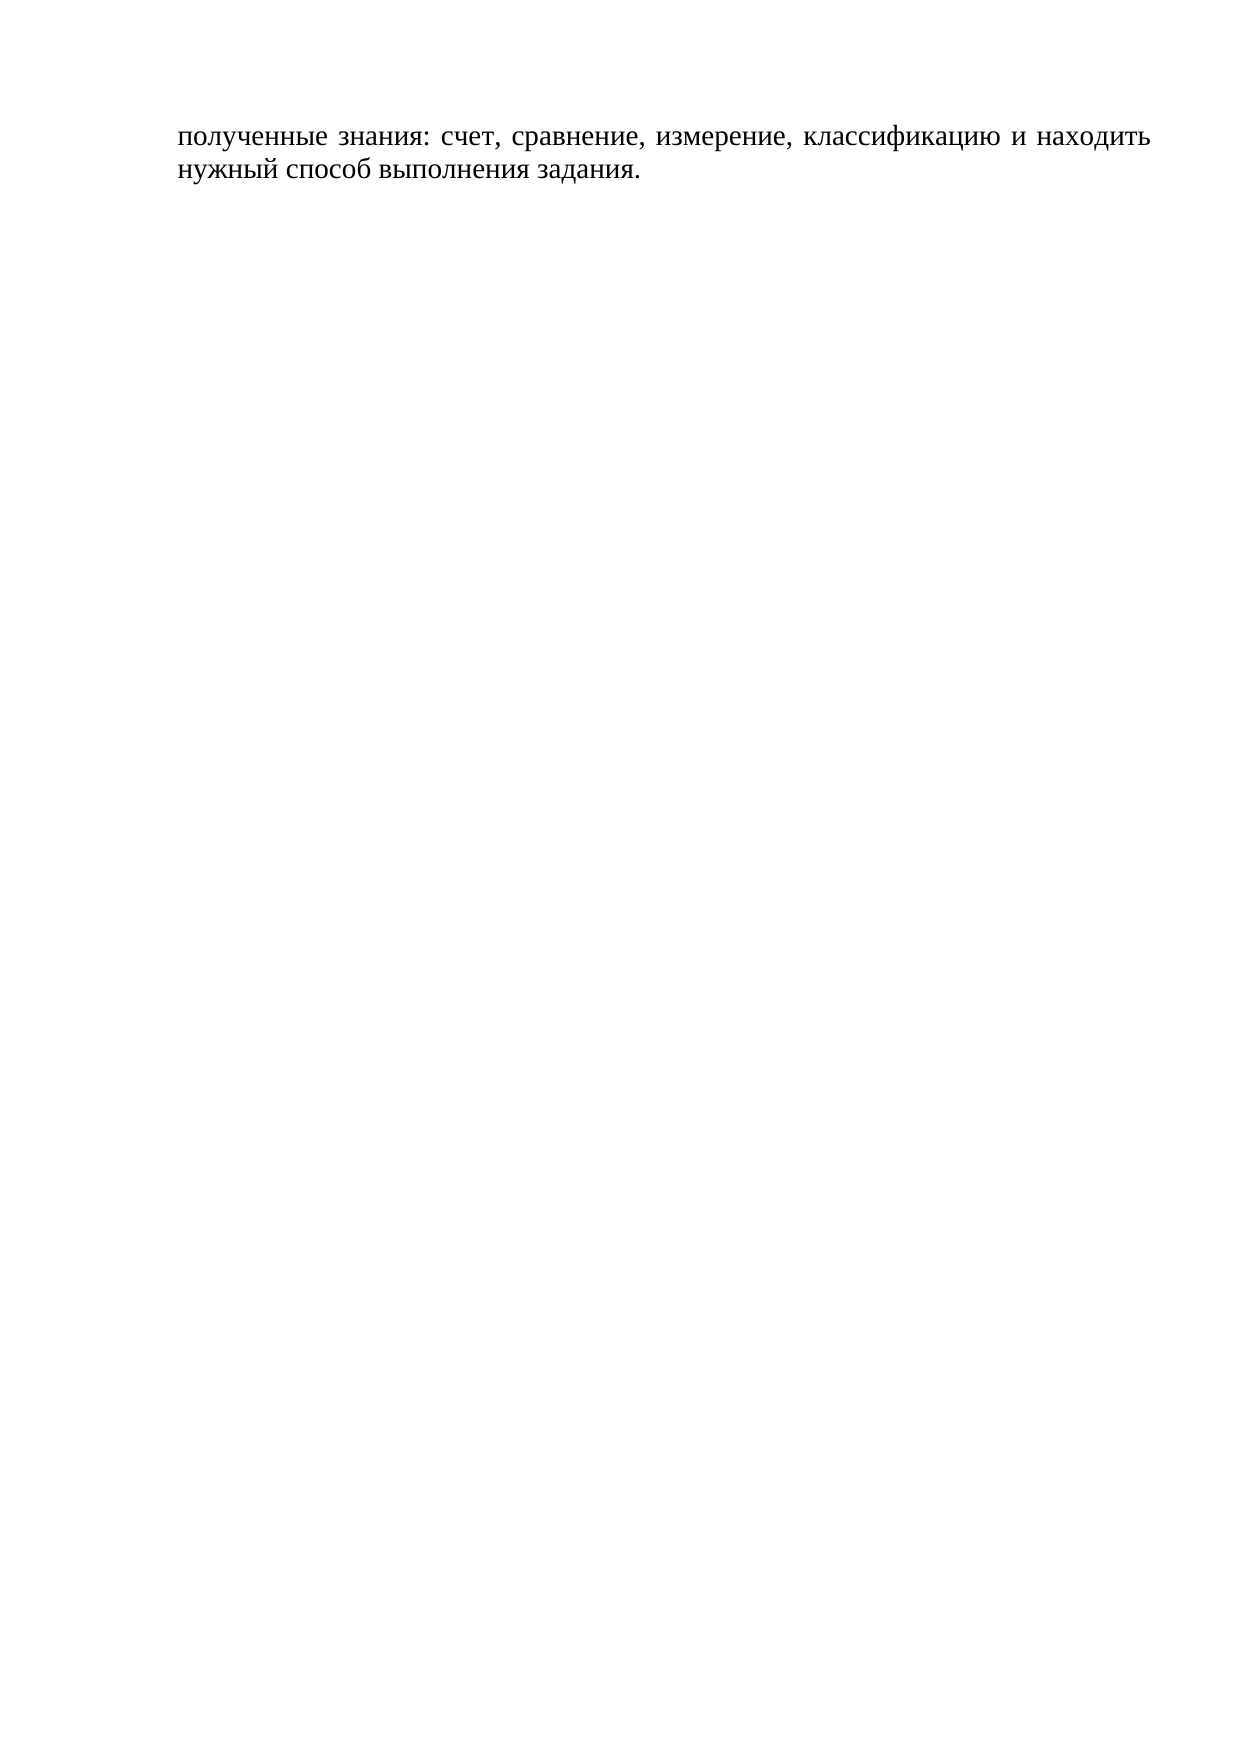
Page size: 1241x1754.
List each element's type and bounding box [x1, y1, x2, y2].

text [177, 118, 1152, 185]
